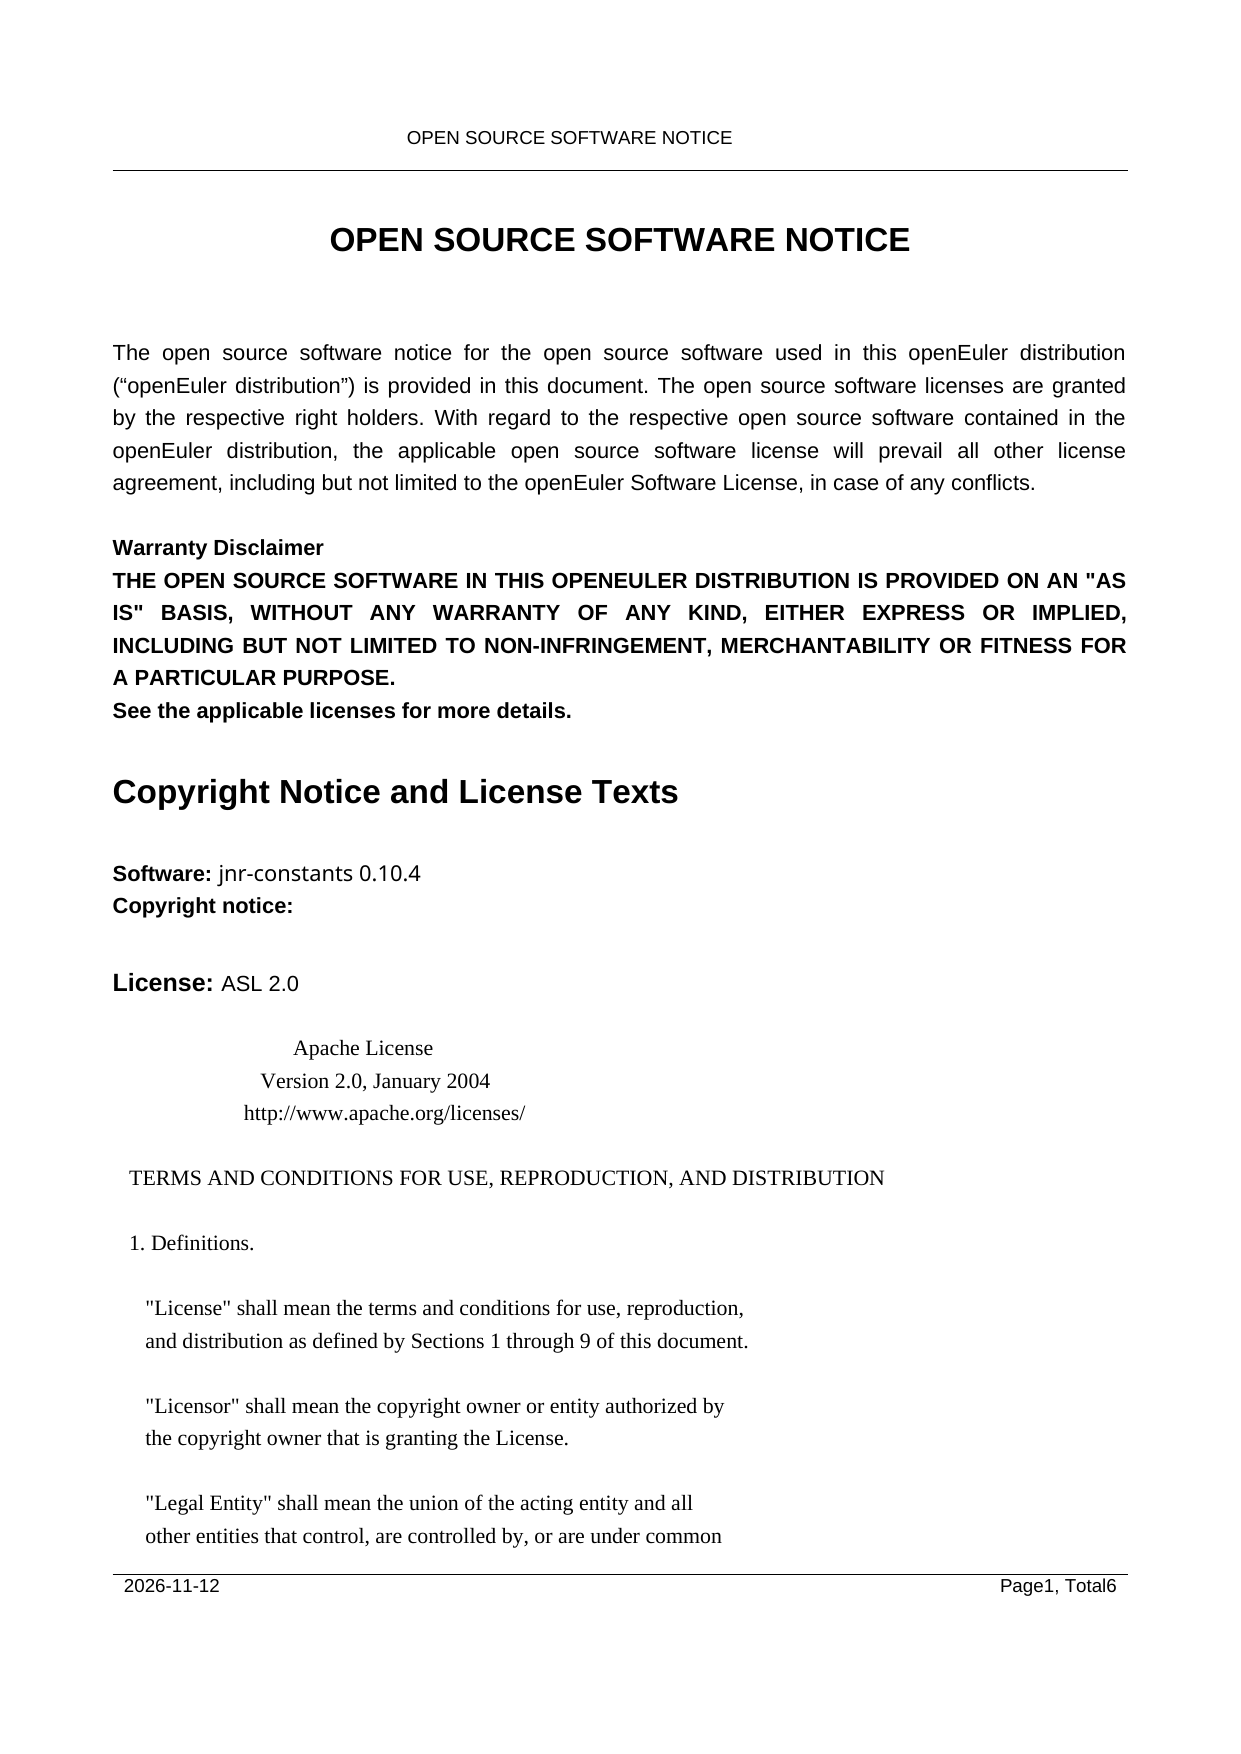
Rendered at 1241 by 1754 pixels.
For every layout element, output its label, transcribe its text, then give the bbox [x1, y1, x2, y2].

text The open source software notice for the open source software used in this openEuler distribution (“openEuler distribution”) is provided in this document. The open source software licenses are granted by the respective right holders. With regard to the respective open source software contained in the openEuler distribution, the applicable open source software license will prevail all other license agreement, including but not limited to the openEuler Software License, in case of any conflicts. [112, 336, 1128, 499]
text Copyright Notice and License Texts [112, 759, 1128, 824]
text Warranty Disclaimer [112, 531, 1128, 564]
text THE OPEN SOURCE SOFTWARE IN THIS OPENEULER DISTRIBUTION IS PROVIDED ON AN "AS IS" BASIS, WITHOUT ANY WARRANTY OF ANY KIND, EITHER EXPRESS OR IMPLIED, INCLUDING BUT NOT LIMITED TO NON-INFRINGEMENT, MERCHANTABILITY OR FITNESS FOR A PARTICULAR PURPOSE. See the applicable licenses for more details. [112, 564, 1128, 726]
text Copyright notice: [112, 889, 1128, 921]
text License: ASL 2.0 [112, 966, 1128, 999]
text OPEN SOURCE SOFTWARE NOTICE [112, 206, 1128, 271]
title Software: jnr-constants 0.10.4 [112, 856, 1128, 889]
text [112, 999, 1128, 1551]
